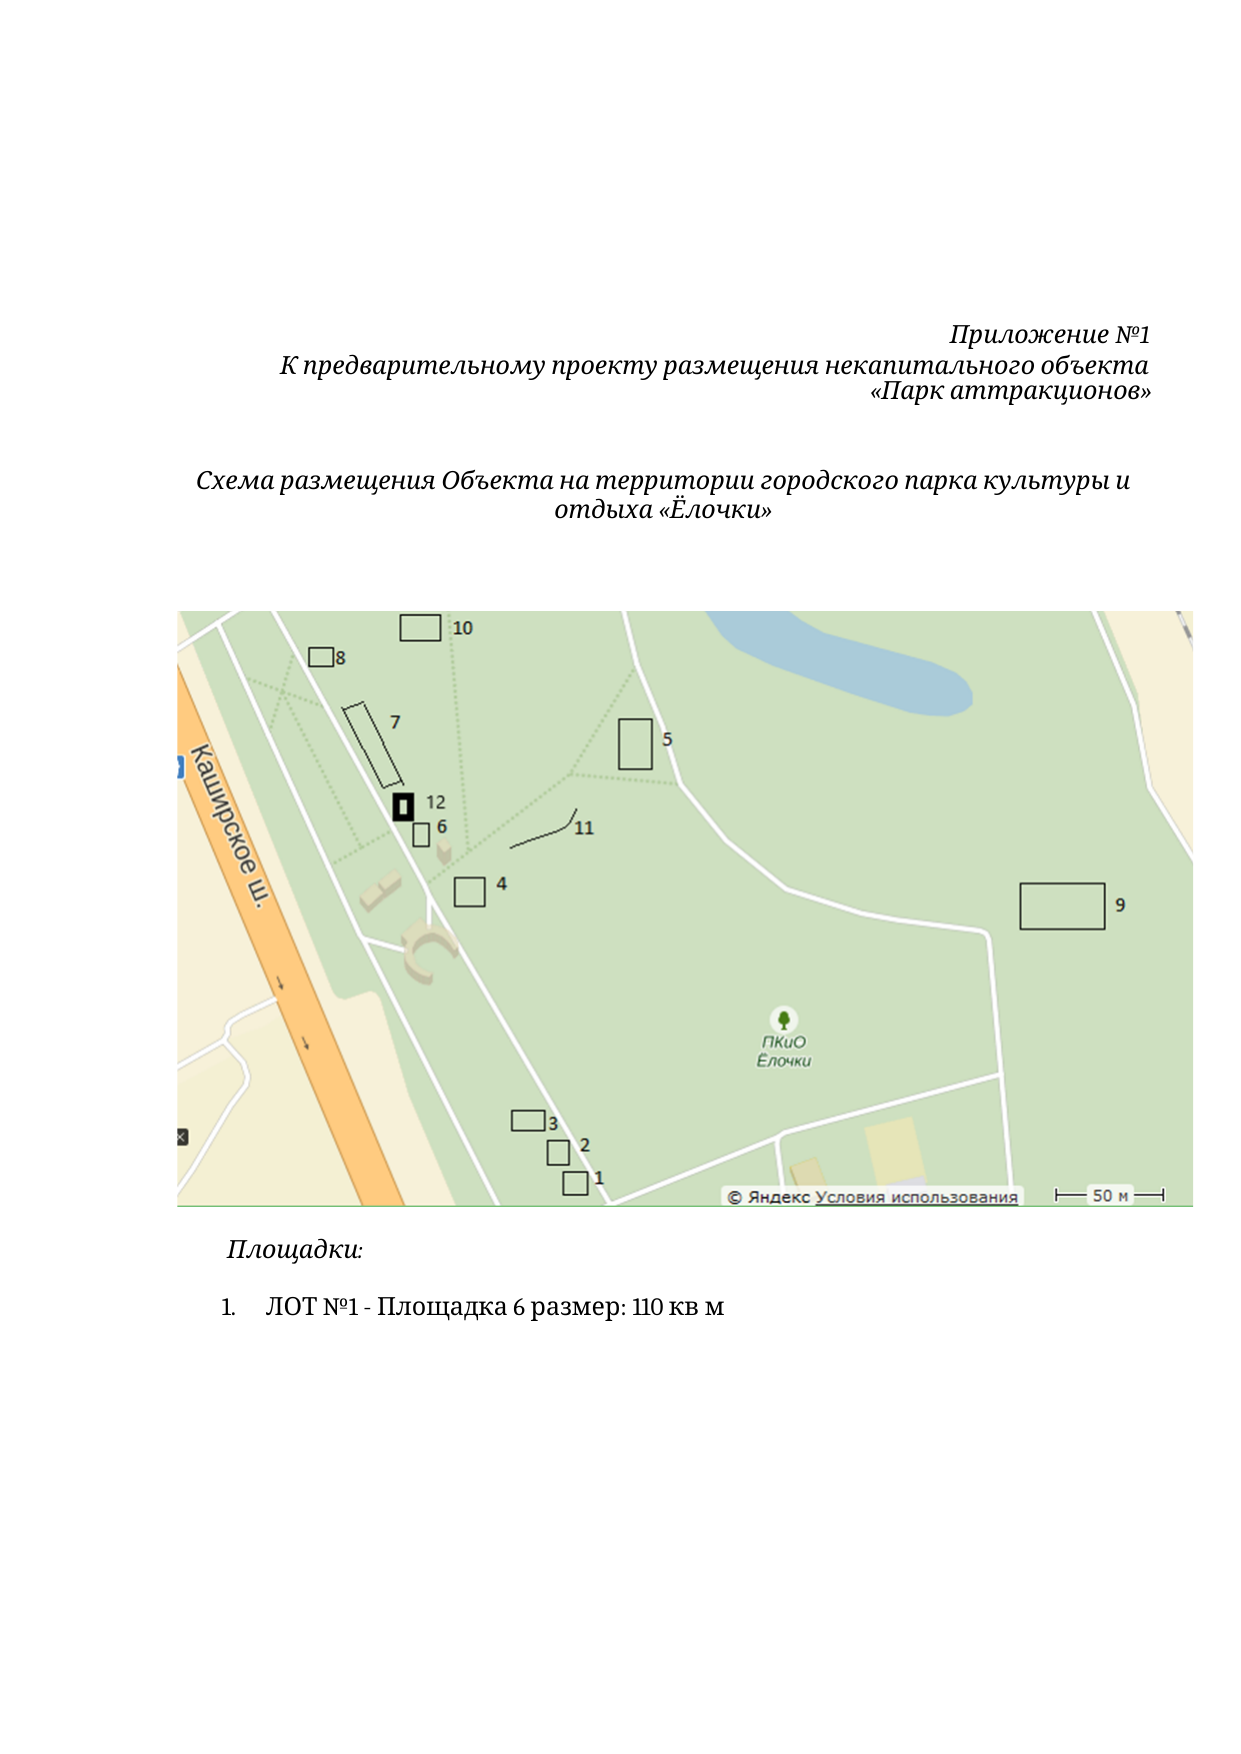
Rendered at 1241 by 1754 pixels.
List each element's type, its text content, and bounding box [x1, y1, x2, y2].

picture [177, 611, 1194, 1207]
text Схема размещения Объекта на территории городского парка культуры и отдыха «Ёлочки» [177, 467, 1152, 525]
text Приложение №1 [240, 324, 1152, 349]
text К предварительному проекту размещения некапитального объекта «Парк аттракционов» [240, 354, 1152, 404]
text Площадки: [177, 1236, 1152, 1264]
list 1. ЛОТ №1 - Площадка 6 размер: 110 кв м [222, 1293, 1152, 1322]
